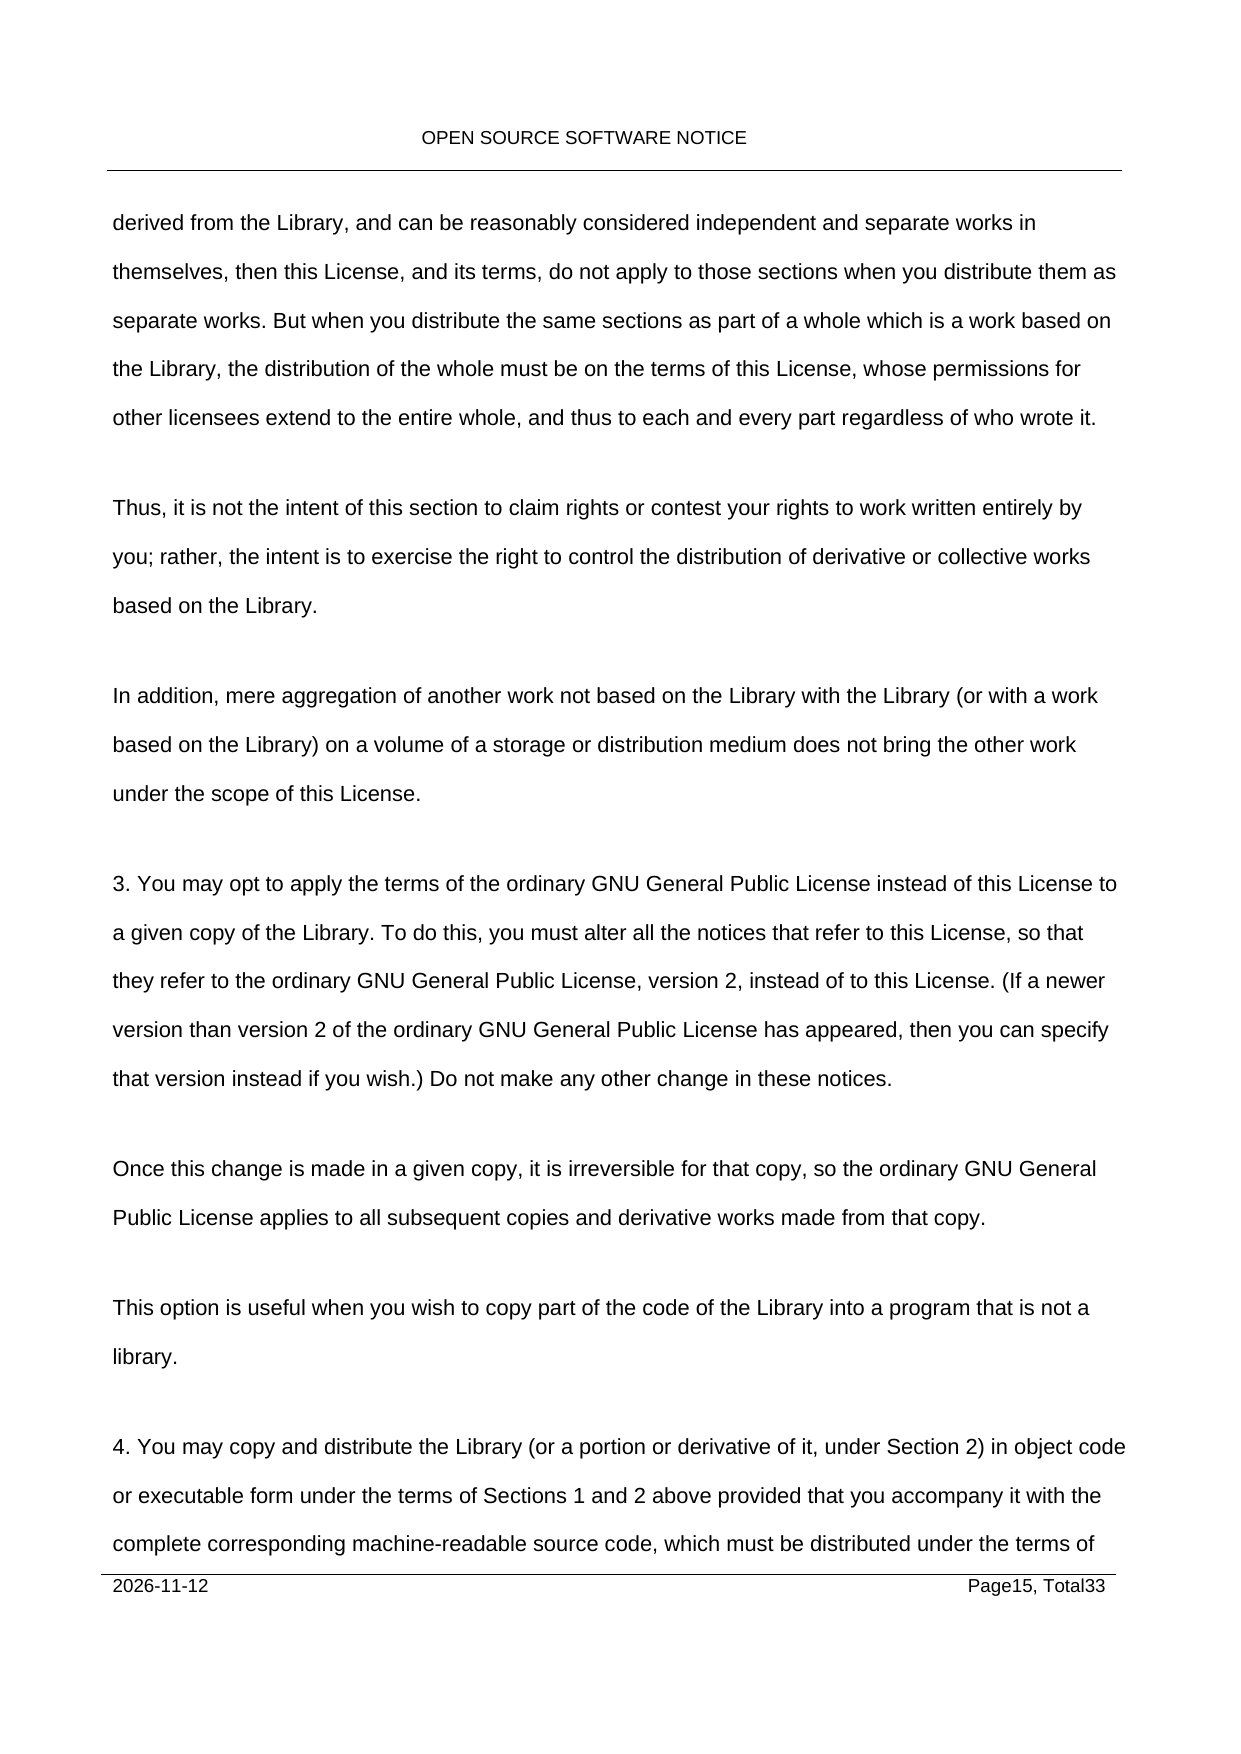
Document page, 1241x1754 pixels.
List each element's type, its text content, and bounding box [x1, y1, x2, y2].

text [112, 206, 1128, 434]
text This option is useful when you wish to copy part of the code of the Library into a program that is not a library. [112, 1291, 1128, 1372]
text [112, 1430, 1128, 1560]
text In addition, mere aggregation of another work not based on the Library with the Library (or with a work based on the Library) on a volume of a storage or distribution medium does not bring the other work under the scope of this License. [112, 679, 1128, 809]
text Once this change is made in a given copy, it is irreversible for that copy, so the ordinary GNU General Public License applies to all subsequent copies and derivative works made from that copy. [112, 1152, 1128, 1233]
text Thus, it is not the intent of this section to claim rights or contest your rights to work written entirely by you; rather, the intent is to exercise the right to control the distribution of derivative or collective works based on the Library. [112, 492, 1128, 622]
text 3. You may opt to apply the terms of the ordinary GNU General Public License instead of this License to a given copy of the Library. To do this, you must alter all the notices that refer to this License, so that they refer to the ordinary GNU General Public License, version 2, instead of to this License. (If a newer version than version 2 of the ordinary GNU General Public License has appeared, then you can specify that version instead if you wish.) Do not make any other change in these notices. [112, 867, 1128, 1094]
